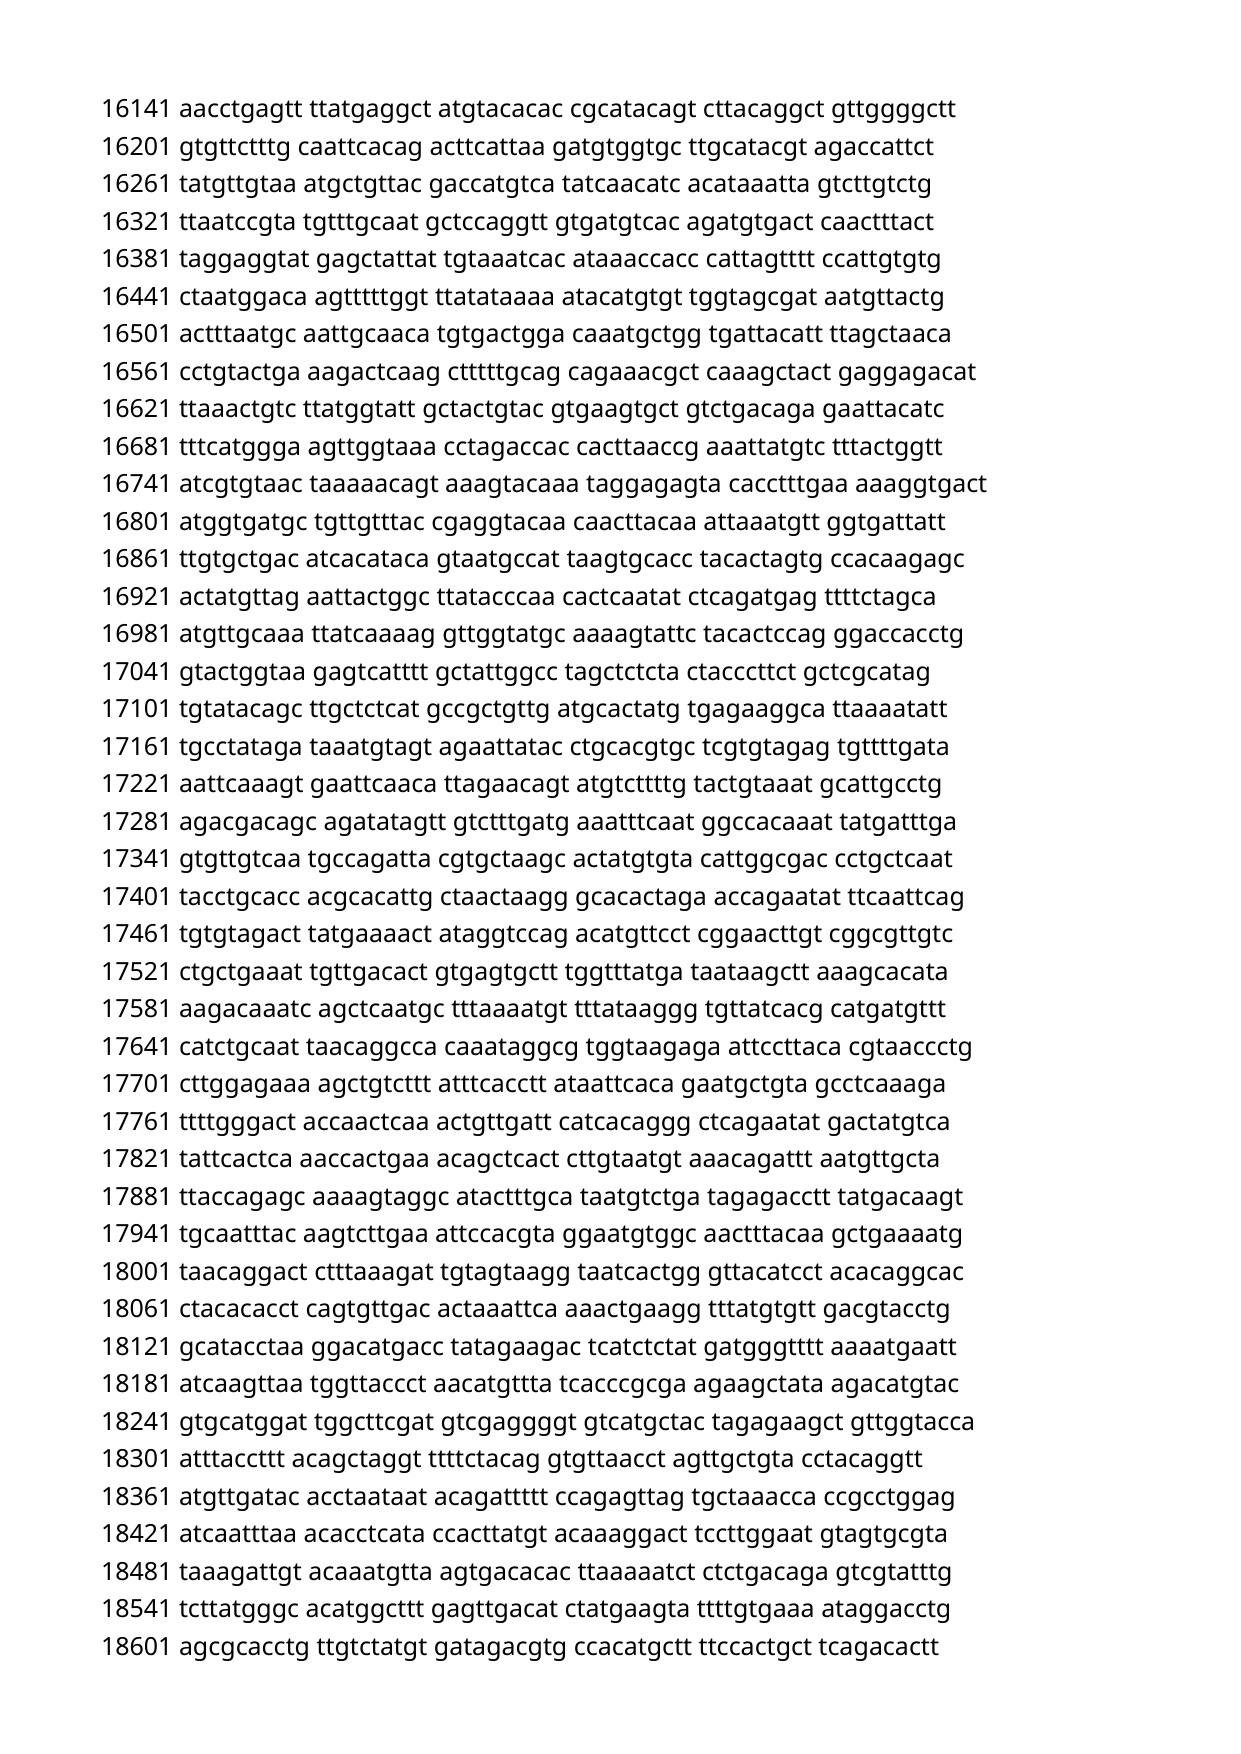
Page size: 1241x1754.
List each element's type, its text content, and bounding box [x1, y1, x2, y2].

text 18541 tcttatgggc acatggcttt gagttgacat ctatgaagta ttttgtgaaa ataggacctg [75, 1589, 1165, 1627]
text 16621 ttaaactgtc ttatggtatt gctactgtac gtgaagtgct gtctgacaga gaattacatc [75, 389, 1165, 427]
text 16441 ctaatggaca agtttttggt ttatataaaa atacatgtgt tggtagcgat aatgttactg [75, 277, 1165, 314]
text 17221 aattcaaagt gaattcaaca ttagaacagt atgtcttttg tactgtaaat gcattgcctg [75, 764, 1165, 802]
text 18481 taaagattgt acaaatgtta agtgacacac ttaaaaatct ctctgacaga gtcgtatttg [75, 1552, 1165, 1589]
text 16141 aacctgagtt ttatgaggct atgtacacac cgcatacagt cttacaggct gttggggctt [75, 89, 1165, 127]
text 18121 gcatacctaa ggacatgacc tatagaagac tcatctctat gatgggtttt aaaatgaatt [75, 1327, 1165, 1364]
text 17581 aagacaaatc agctcaatgc tttaaaatgt tttataaggg tgttatcacg catgatgttt [75, 989, 1165, 1027]
text 17461 tgtgtagact tatgaaaact ataggtccag acatgttcct cggaacttgt cggcgttgtc [75, 914, 1165, 952]
text 16801 atggtgatgc tgttgtttac cgaggtacaa caacttacaa attaaatgtt ggtgattatt [75, 502, 1165, 539]
text 16321 ttaatccgta tgtttgcaat gctccaggtt gtgatgtcac agatgtgact caactttact [75, 202, 1165, 239]
text 18061 ctacacacct cagtgttgac actaaattca aaactgaagg tttatgtgtt gacgtacctg [75, 1289, 1165, 1327]
text 17941 tgcaatttac aagtcttgaa attccacgta ggaatgtggc aactttacaa gctgaaaatg [75, 1214, 1165, 1252]
text 16861 ttgtgctgac atcacataca gtaatgccat taagtgcacc tacactagtg ccacaagagc [75, 539, 1165, 577]
text 17881 ttaccagagc aaaagtaggc atactttgca taatgtctga tagagacctt tatgacaagt [75, 1177, 1165, 1214]
text 16201 gtgttctttg caattcacag acttcattaa gatgtggtgc ttgcatacgt agaccattct [75, 127, 1165, 164]
text 17821 tattcactca aaccactgaa acagctcact cttgtaatgt aaacagattt aatgttgcta [75, 1139, 1165, 1177]
text 17101 tgtatacagc ttgctctcat gccgctgttg atgcactatg tgagaaggca ttaaaatatt [75, 689, 1165, 727]
text 17041 gtactggtaa gagtcatttt gctattggcc tagctctcta ctacccttct gctcgcatag [75, 652, 1165, 689]
text 16381 taggaggtat gagctattat tgtaaatcac ataaaccacc cattagtttt ccattgtgtg [75, 239, 1165, 277]
text 17641 catctgcaat taacaggcca caaataggcg tggtaagaga attccttaca cgtaaccctg [75, 1027, 1165, 1064]
text 18001 taacaggact ctttaaagat tgtagtaagg taatcactgg gttacatcct acacaggcac [75, 1252, 1165, 1289]
text 16681 tttcatggga agttggtaaa cctagaccac cacttaaccg aaattatgtc tttactggtt [75, 427, 1165, 464]
text 16561 cctgtactga aagactcaag ctttttgcag cagaaacgct caaagctact gaggagacat [75, 352, 1165, 389]
text 18301 atttaccttt acagctaggt ttttctacag gtgttaacct agttgctgta cctacaggtt [75, 1439, 1165, 1477]
text 17401 tacctgcacc acgcacattg ctaactaagg gcacactaga accagaatat ttcaattcag [75, 877, 1165, 914]
text 17701 cttggagaaa agctgtcttt atttcacctt ataattcaca gaatgctgta gcctcaaaga [75, 1064, 1165, 1102]
text 18241 gtgcatggat tggcttcgat gtcgaggggt gtcatgctac tagagaagct gttggtacca [75, 1402, 1165, 1439]
text 17521 ctgctgaaat tgttgacact gtgagtgctt tggtttatga taataagctt aaagcacata [75, 952, 1165, 989]
text 16261 tatgttgtaa atgctgttac gaccatgtca tatcaacatc acataaatta gtcttgtctg [75, 164, 1165, 202]
text 17161 tgcctataga taaatgtagt agaattatac ctgcacgtgc tcgtgtagag tgttttgata [75, 727, 1165, 764]
text 16501 actttaatgc aattgcaaca tgtgactgga caaatgctgg tgattacatt ttagctaaca [75, 314, 1165, 352]
text 18601 agcgcacctg ttgtctatgt gatagacgtg ccacatgctt ttccactgct tcagacactt [75, 1627, 1165, 1664]
text 16921 actatgttag aattactggc ttatacccaa cactcaatat ctcagatgag ttttctagca [75, 577, 1165, 614]
text 17281 agacgacagc agatatagtt gtctttgatg aaatttcaat ggccacaaat tatgatttga [75, 802, 1165, 839]
text 17761 ttttgggact accaactcaa actgttgatt catcacaggg ctcagaatat gactatgtca [75, 1102, 1165, 1139]
text 16741 atcgtgtaac taaaaacagt aaagtacaaa taggagagta cacctttgaa aaaggtgact [75, 464, 1165, 502]
text 18361 atgttgatac acctaataat acagattttt ccagagttag tgctaaacca ccgcctggag [75, 1477, 1165, 1514]
text 17341 gtgttgtcaa tgccagatta cgtgctaagc actatgtgta cattggcgac cctgctcaat [75, 839, 1165, 877]
text 16981 atgttgcaaa ttatcaaaag gttggtatgc aaaagtattc tacactccag ggaccacctg [75, 614, 1165, 652]
text 18421 atcaatttaa acacctcata ccacttatgt acaaaggact tccttggaat gtagtgcgta [75, 1514, 1165, 1552]
text 18181 atcaagttaa tggttaccct aacatgttta tcacccgcga agaagctata agacatgtac [75, 1364, 1165, 1402]
